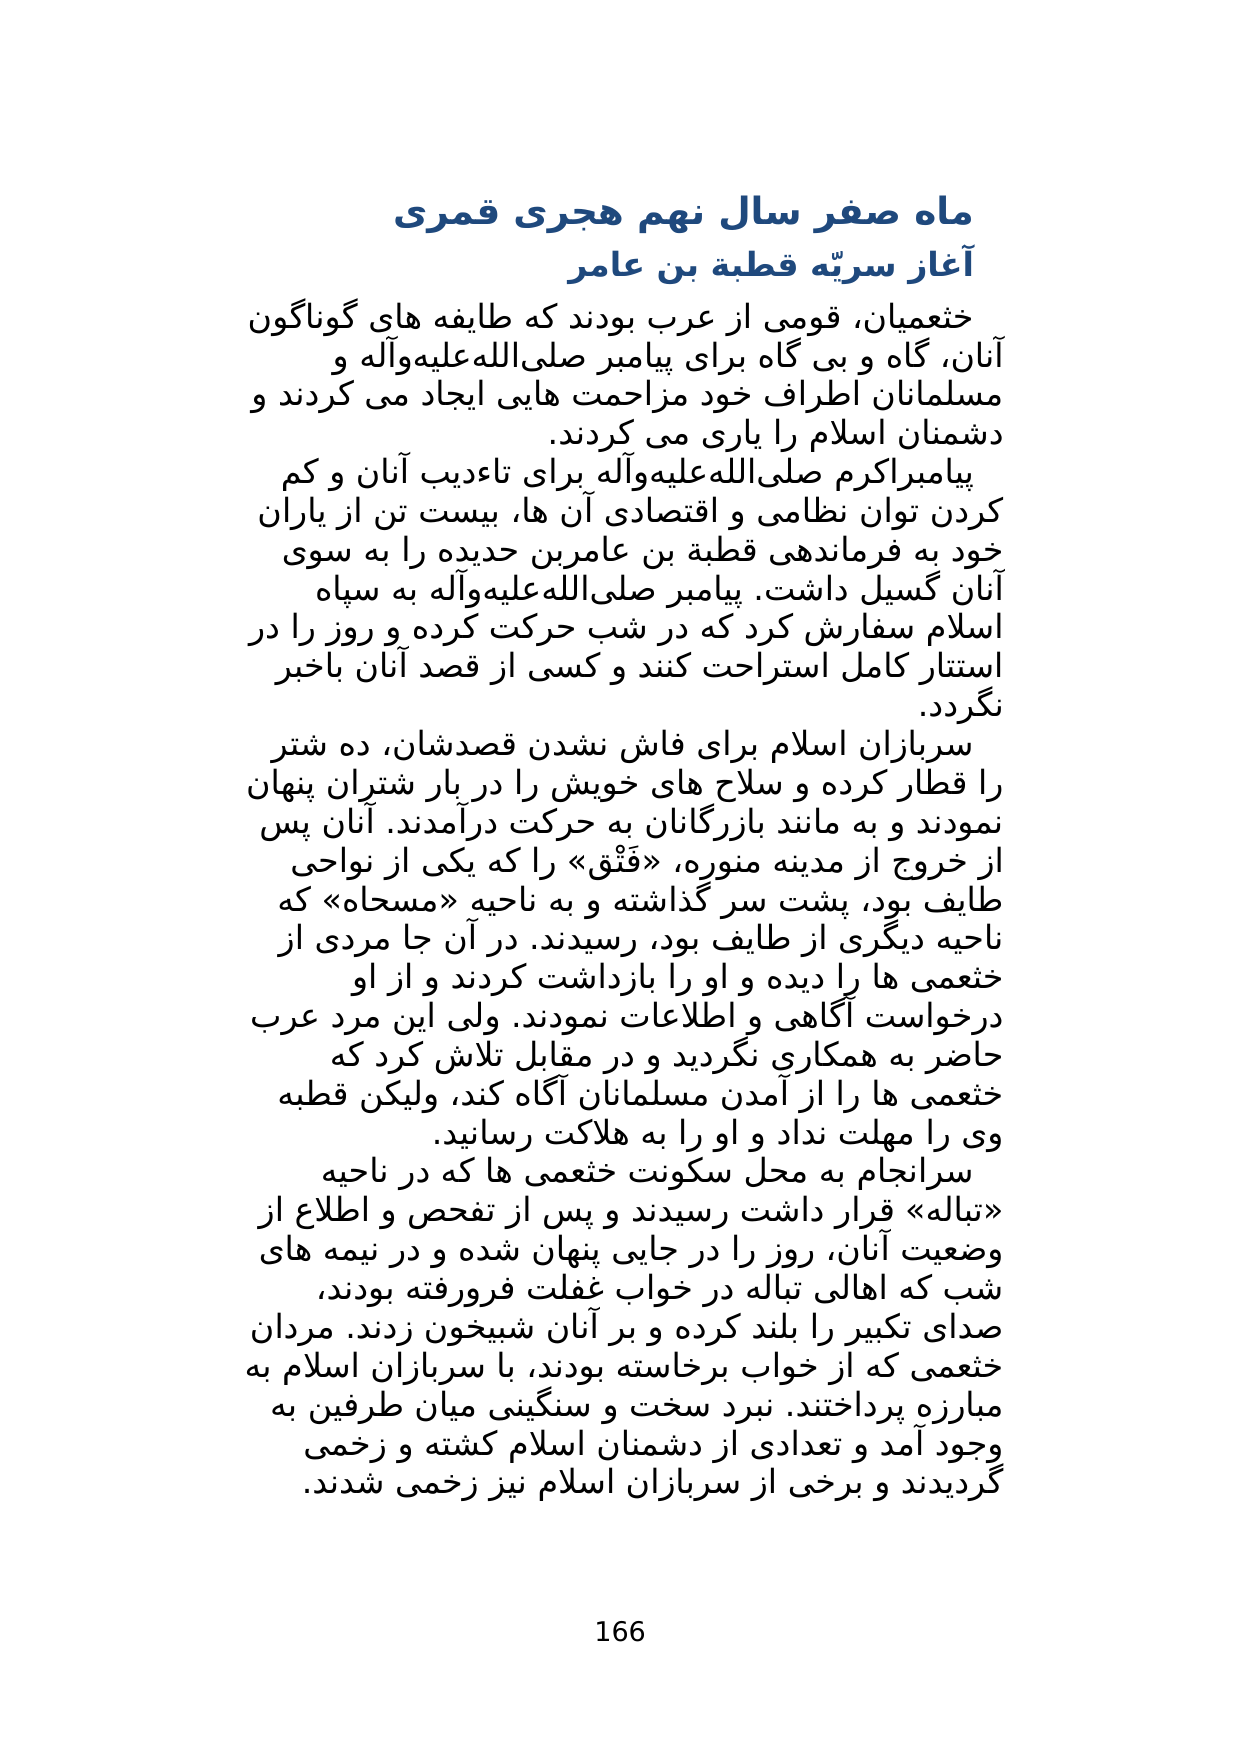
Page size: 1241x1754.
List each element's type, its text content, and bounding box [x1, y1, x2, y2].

text خثعميان، قومى از عرب بودند كه طايفه هاى گوناگون آنان، گاه و بى گاه براى پيامبر صلى‌الله‌عليه‌وآله و مسلمانان اطراف خود مزاحمت هايى ايجاد مى كردند و دشمنان اسلام را يارى مى كردند. [236, 297, 1004, 453]
text سرانجام به محل سكونت خثعمى ها كه در ناحيه «تباله» قرار داشت رسيدند و پس از تفحص و اطلاع از وضعيت آنان، روز را در جايى پنهان شده و در نيمه هاى شب كه اهالى تباله در خواب غفلت فرورفته بودند، صداى تكبير را بلند كرده و بر آنان شبيخون زدند. مردان خثعمى كه از خواب برخاسته بودند، با سربازان اسلام به مبارزه پرداختند. نبرد سخت و سنگينى ميان طرفين به وجود آمد و تعدادى از دشمنان اسلام كشته و زخمى گرديدند و برخى از سربازان اسلام نيز زخمى شدند. [236, 1152, 1004, 1502]
text سربازان اسلام براى فاش نشدن قصدشان، ده شتر را قطار كرده و سلاح هاى خويش را در بار شتران پنهان نمودند و به مانند بازرگانان به حركت درآمدند. آنان پس از خروج از مدينه منوره، «فَتْق» را كه يكى از نواحى طايف بود، پشت سر گذاشته و به ناحيه «مسحاه» كه ناحيه ديگرى از طايف بود، رسيدند. در آن جا مردى از خثعمى ها را ديده و او را بازداشت كردند و از او درخواست آگاهى و اطلاعات نمودند. ولى اين مرد عرب حاضر به همكارى نگرديد و در مقابل تلاش كرد كه خثعمى ها را از آمدن مسلمانان آگاه كند، وليكن قطبه وى را مهلت نداد و او را به هلاكت رسانيد. [236, 724, 1004, 1152]
subtitle ماه صفر سال نهم هجرى قمرى [236, 190, 1004, 233]
subtitle آغاز سريّه قطبة بن عامر [236, 246, 1004, 285]
text پيامبراكرم صلى‌الله‌عليه‌وآله براى تاءديب آنان و كم كردن توان نظامى و اقتصادى آن ها، بيست تن از ياران خود به فرماندهى قطبة بن عامربن حديده را به سوى آنان گسيل داشت. پيامبر صلى‌الله‌عليه‌وآله به سپاه اسلام سفارش كرد كه در شب حركت كرده و روز را در استتار كامل استراحت كنند و كسى از قصد آنان باخبر نگردد. [236, 453, 1004, 724]
